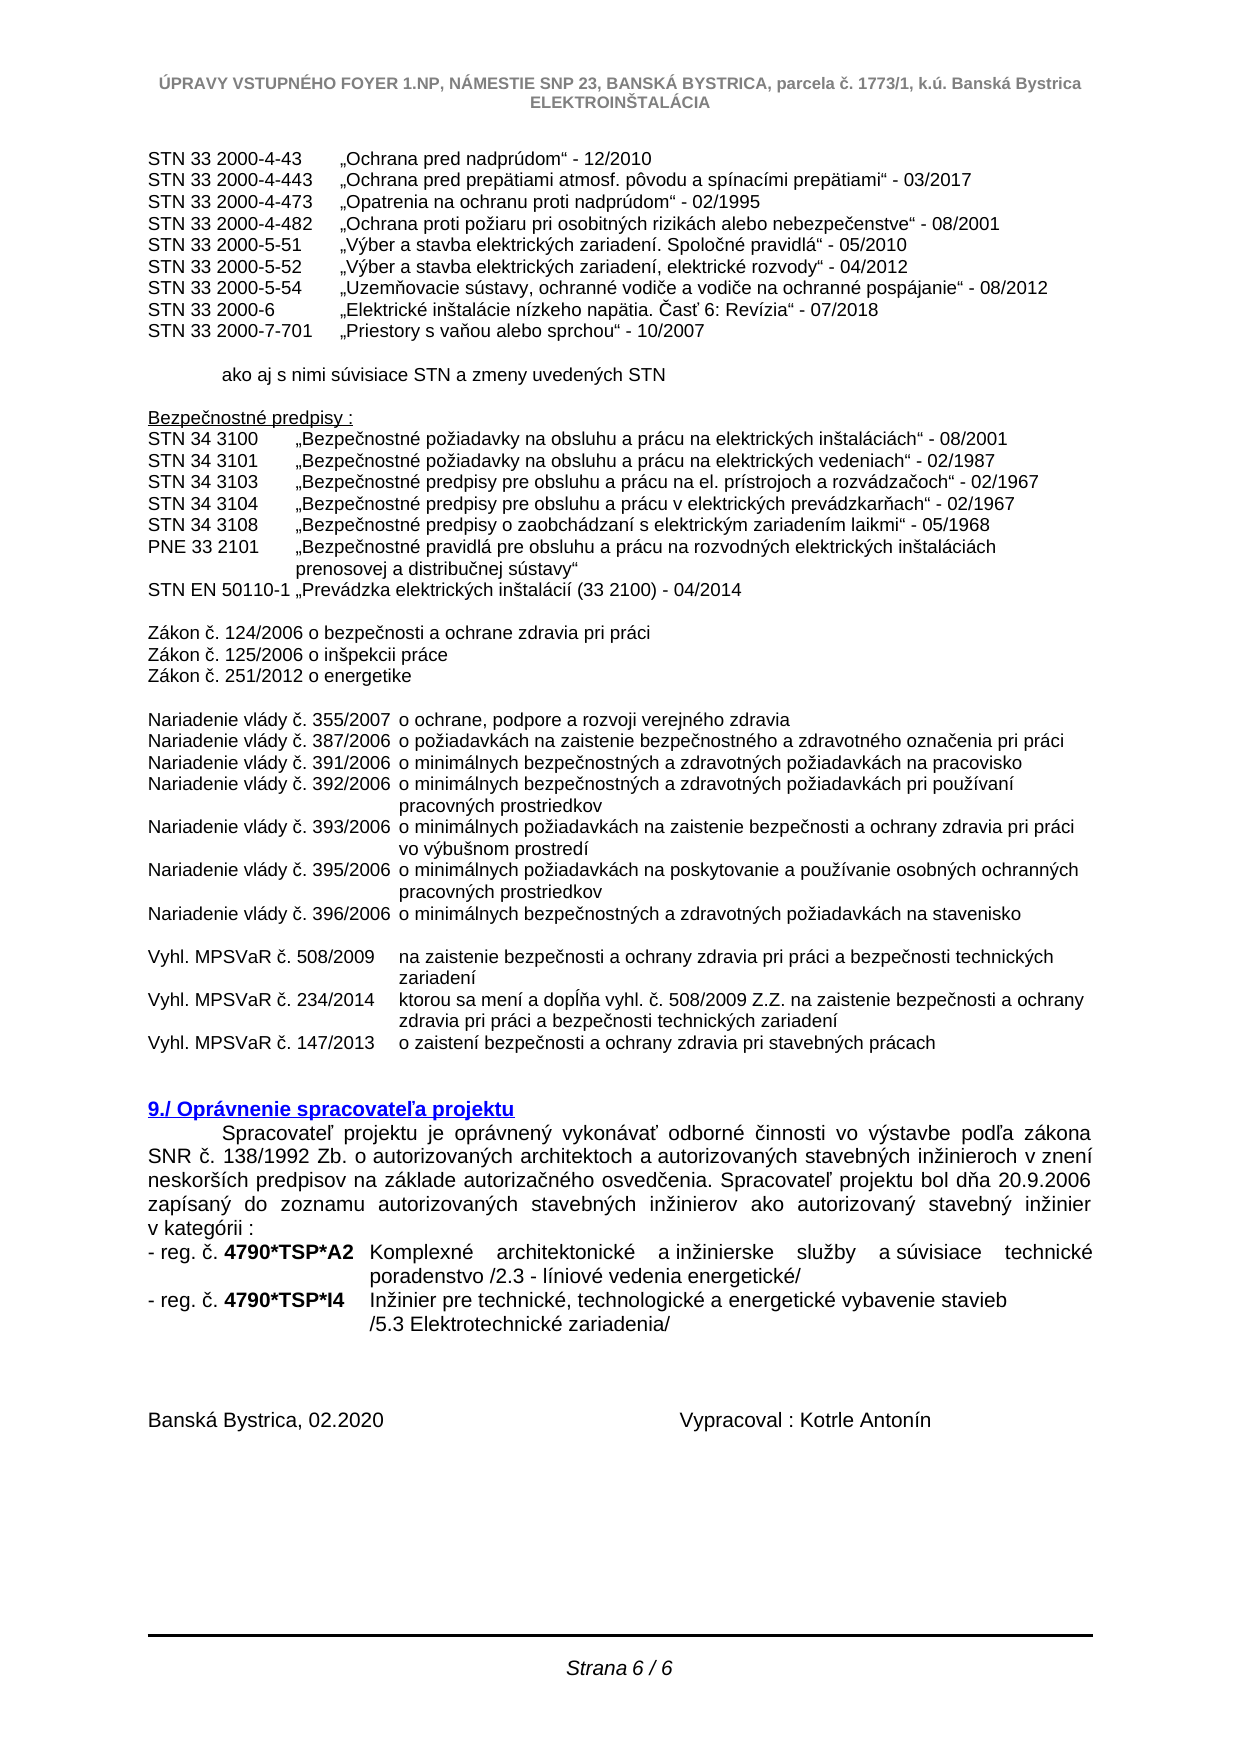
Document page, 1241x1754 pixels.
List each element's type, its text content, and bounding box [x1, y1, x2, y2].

text zdravia pri práci a bezpečnosti technických zariadení [148, 1010, 1092, 1032]
text STN 33 2000-5-54 „Uzemňovacie sústavy, ochranné vodiče a vodiče na ochranné pospájanie“ - 08/2012 [148, 277, 1092, 299]
text STN EN 50110-1 „Prevádzka elektrických inštalácií (33 2100) - 04/2014 [148, 579, 1092, 601]
text Vyhl. MPSVaR č. 234/2014 ktorou sa mení a dopĺňa vyhl. č. 508/2009 Z.Z. na zaistenie bezpečnosti a ochrany [148, 989, 1092, 1010]
text prenosovej a distribučnej sústavy“ [148, 557, 1092, 579]
text Banská Bystrica, 02.2020 Vypracoval : Kotrle Antonín [148, 1408, 1093, 1432]
text Zákon č. 125/2006 o inšpekcii práce [148, 644, 1092, 665]
text Vyhl. MPSVaR č. 508/2009 na zaistenie bezpečnosti a ochrany zdravia pri práci a bezpečnosti technických [148, 946, 1092, 967]
text STN 34 3108 „Bezpečnostné predpisy o zaobchádzaní s elektrickým zariadením laikmi“ - 05/1968 [148, 514, 1092, 536]
text Nariadenie vlády č. 392/2006 o minimálnych bezpečnostných a zdravotných požiadavkách pri používaní [148, 773, 1092, 794]
text 9./ Oprávnenie spracovateľa projektu [148, 1096, 1092, 1120]
text vo výbušnom prostredí [148, 838, 1092, 859]
text /5.3 Elektrotechnické zariadenia/ [148, 1312, 1093, 1336]
text Nariadenie vlády č. 387/2006 o požiadavkách na zaistenie bezpečnostného a zdravotného označenia pri práci [148, 730, 1092, 751]
text ako aj s nimi súvisiace STN a zmeny uvedených STN [148, 363, 1092, 385]
text STN 34 3100 „Bezpečnostné požiadavky na obsluhu a prácu na elektrických inštaláciách“ - 08/2001 [148, 428, 1092, 449]
text - reg. č. 4790*TSP*A2 Komplexné architektonické a inžinierske služby a súvisiace technické poradenstvo /2.3 - líniové vedenia energetické/ [148, 1240, 1093, 1288]
text STN 33 2000-4-482 „Ochrana proti požiaru pri osobitných rizikách alebo nebezpečenstve“ - 08/2001 [148, 212, 1092, 234]
text STN 34 3103 „Bezpečnostné predpisy pre obsluhu a prácu na el. prístrojoch a rozvádzačoch“ - 02/1967 [148, 471, 1092, 493]
text STN 34 3101 „Bezpečnostné požiadavky na obsluhu a prácu na elektrických vedeniach“ - 02/1987 [148, 449, 1092, 471]
text Nariadenie vlády č. 355/2007 o ochrane, podpore a rozvoji verejného zdravia [148, 708, 1092, 730]
text STN 33 2000-5-52 „Výber a stavba elektrických zariadení, elektrické rozvody“ - 04/2012 [148, 256, 1092, 277]
text - reg. č. 4790*TSP*I4 Inžinier pre technické, technologické a energetické vybavenie stavieb [148, 1288, 1093, 1312]
text Nariadenie vlády č. 396/2006 o minimálnych bezpečnostných a zdravotných požiadavkách na stavenisko [148, 902, 1092, 924]
text STN 33 2000-7-701 „Priestory s vaňou alebo sprchou“ - 10/2007 [148, 320, 1092, 342]
text Spracovateľ projektu je oprávnený vykonávať odborné činnosti vo výstavbe podľa zákona SNR č. 138/1992 Zb. o autorizovaných architektoch a autorizovaných stavebných inžinieroch v znení neskorších predpisov na základe autorizačného osvedčenia. Spracovateľ projektu bol dňa 20.9.2006 zapísaný do zoznamu autorizovaných stavebných inžinierov ako autorizovaný stavebný inžinier v kategórii : [148, 1120, 1092, 1240]
text Nariadenie vlády č. 395/2006 o minimálnych požiadavkách na poskytovanie a používanie osobných ochranných [148, 859, 1092, 881]
text STN 33 2000-6 „Elektrické inštalácie nízkeho napätia. Časť 6: Revízia“ - 07/2018 [148, 299, 1092, 320]
text STN 34 3104 „Bezpečnostné predpisy pre obsluhu a prácu v elektrických prevádzkarňach“ - 02/1967 [148, 493, 1092, 514]
text Vyhl. MPSVaR č. 147/2013 o zaistení bezpečnosti a ochrany zdravia pri stavebných prácach [148, 1032, 1092, 1053]
text STN 33 2000-4-43 „Ochrana pred nadprúdom“ - 12/2010 [148, 148, 1092, 169]
text Zákon č. 251/2012 o energetike [148, 665, 1092, 687]
text Nariadenie vlády č. 391/2006 o minimálnych bezpečnostných a zdravotných požiadavkách na pracovisko [148, 751, 1092, 773]
text STN 33 2000-5-51 „Výber a stavba elektrických zariadení. Spoločné pravidlá“ - 05/2010 [148, 234, 1092, 256]
text pracovných prostriedkov [148, 881, 1092, 902]
text Nariadenie vlády č. 393/2006 o minimálnych požiadavkách na zaistenie bezpečnosti a ochrany zdravia pri práci [148, 816, 1092, 838]
text STN 33 2000-4-443 „Ochrana pred prepätiami atmosf. pôvodu a spínacími prepätiami“ - 03/2017 [148, 169, 1092, 191]
text zariadení [148, 967, 1092, 989]
text Bezpečnostné predpisy : [148, 406, 1092, 428]
text PNE 33 2101 „Bezpečnostné pravidlá pre obsluhu a prácu na rozvodných elektrických inštaláciách [148, 536, 1092, 557]
text pracovných prostriedkov [148, 794, 1092, 816]
text Zákon č. 124/2006 o bezpečnosti a ochrane zdravia pri práci [148, 622, 1092, 644]
text STN 33 2000-4-473 „Opatrenia na ochranu proti nadprúdom“ - 02/1995 [148, 191, 1092, 212]
